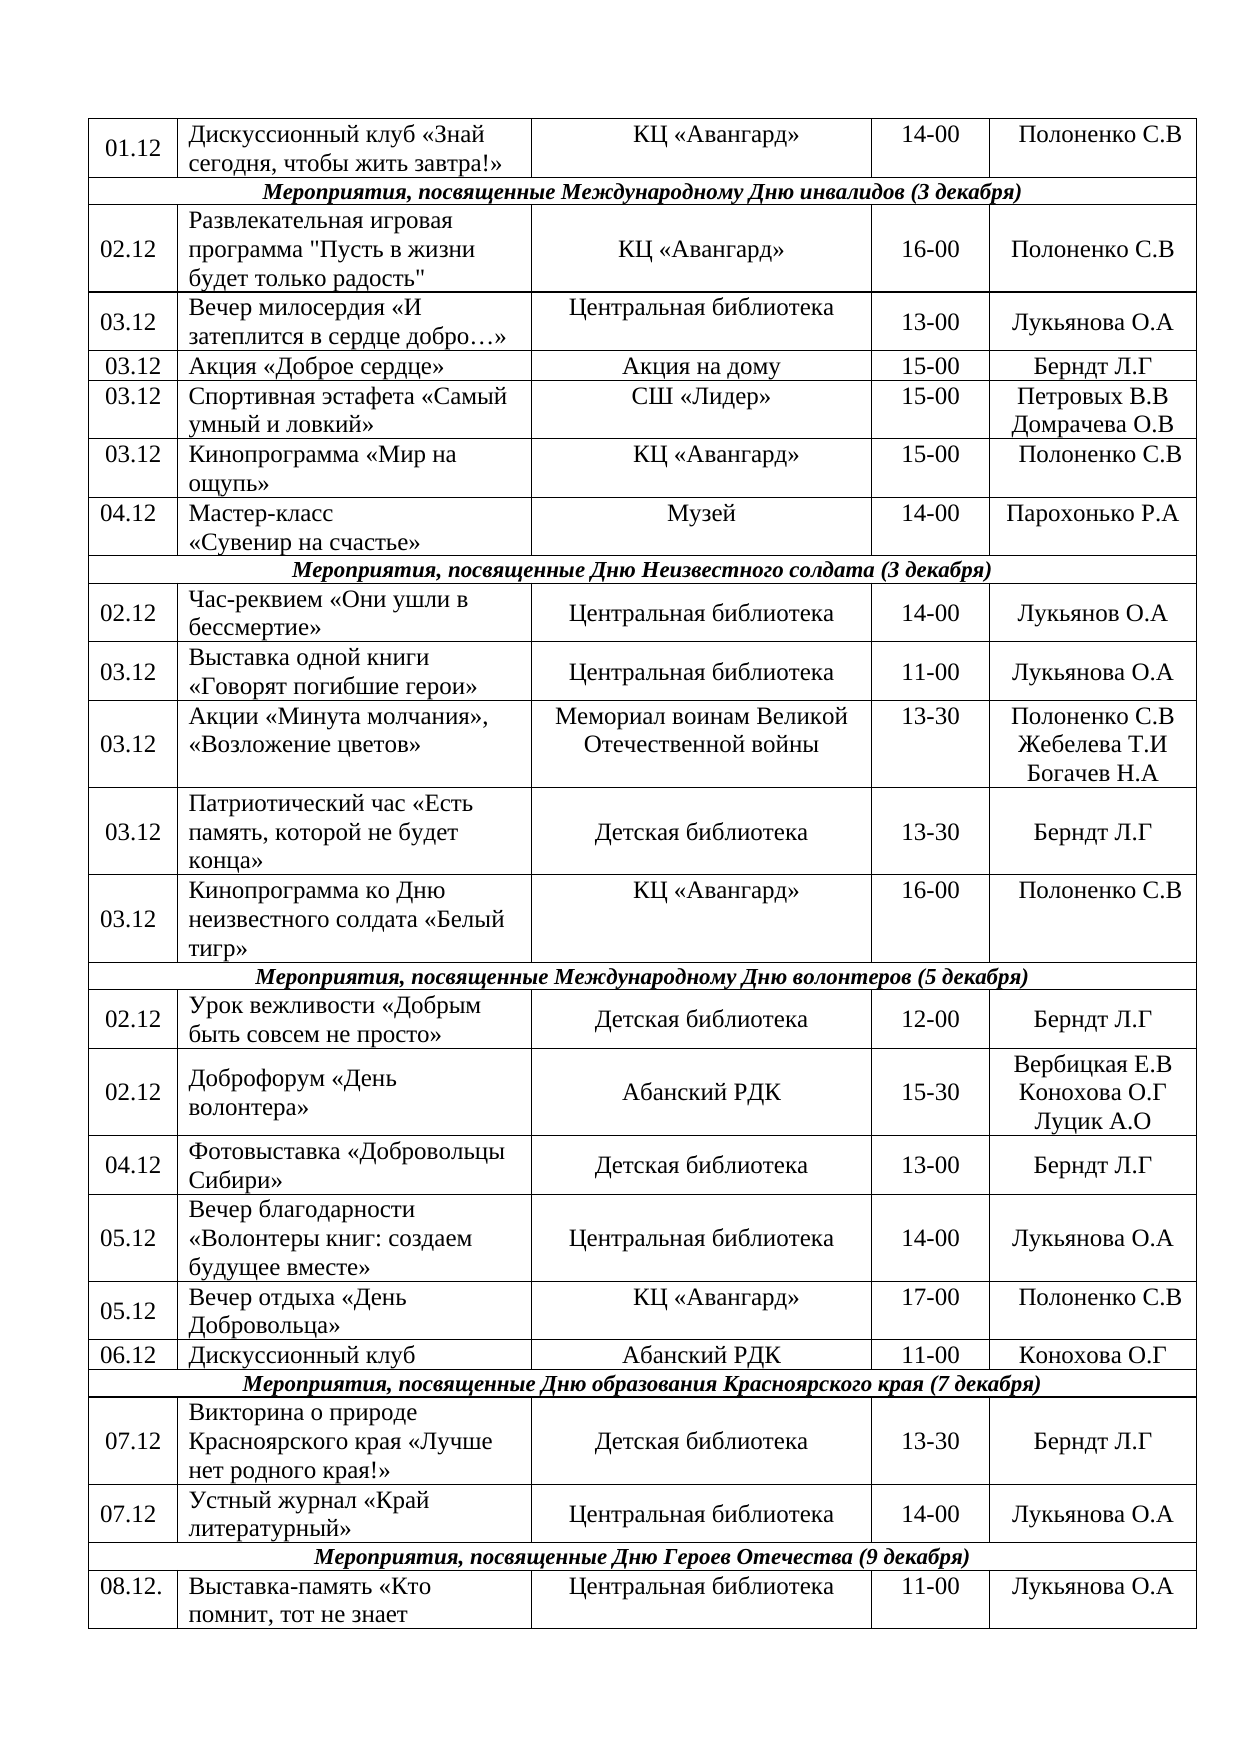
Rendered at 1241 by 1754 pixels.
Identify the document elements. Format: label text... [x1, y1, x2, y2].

table_cell Мастер-класс «Сувенир на счастье» [178, 498, 531, 555]
table_cell КЦ «Авангард» [532, 875, 871, 962]
table_cell 13-30 [872, 788, 989, 874]
table_cell Акция на дому [532, 351, 871, 380]
table_cell Полоненко С.В Жебелева Т.И Богачев Н.А [990, 701, 1196, 787]
table_cell 02.12 [89, 990, 177, 1048]
table_cell 15-00 [872, 439, 989, 497]
table_cell Лукьянова О.А [990, 1485, 1196, 1542]
table_cell Парохонько Р.А [990, 498, 1196, 555]
table_cell 03.12 [89, 351, 177, 380]
table_cell 02.12 [89, 1049, 177, 1135]
table_cell Берндт Л.Г [990, 1398, 1196, 1484]
table_cell Полоненко С.В [990, 1282, 1196, 1339]
table_cell 03.12 [89, 293, 177, 350]
table_cell Берндт Л.Г [990, 990, 1196, 1048]
table_cell СШ «Лидер» [532, 381, 871, 438]
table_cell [532, 1571, 871, 1628]
table_cell Устный журнал «Край литературный» [178, 1485, 531, 1542]
table_cell Центральная библиотека [532, 1485, 871, 1542]
table_cell Спортивная эстафета «Самый умный и ловкий» [178, 381, 531, 438]
table_cell 17-00 [872, 1282, 989, 1339]
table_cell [178, 1571, 531, 1628]
table_cell 13-30 [872, 1398, 989, 1484]
table_cell Центральная библиотека [532, 642, 871, 700]
table_cell Абанский РДК [532, 1049, 871, 1135]
table_cell Детская библиотека [532, 788, 871, 874]
table_cell КЦ «Авангард» [532, 1282, 871, 1339]
table_cell 16-00 [872, 875, 989, 962]
table_cell 11-00 [872, 642, 989, 700]
table_cell Берндт Л.Г [990, 788, 1196, 874]
table_cell Абанский РДК [532, 1340, 871, 1369]
table_cell 03.12 [89, 439, 177, 497]
table_cell 03.12 [89, 788, 177, 874]
table_cell 11-00 [872, 1340, 989, 1369]
table_cell Центральная библиотека [532, 1195, 871, 1281]
table_cell Берндт Л.Г [990, 351, 1196, 380]
table_cell Развлекательная игровая программа "Пусть в жизни будет только радость" [425, 205, 531, 291]
table_cell Патриотический час «Есть память, которой не будет конца» [178, 788, 531, 874]
table_cell 07.12 [89, 1485, 177, 1542]
table_cell 03.12 [89, 875, 177, 962]
table_cell 15-00 [872, 381, 989, 438]
table_cell Полоненко С.В [990, 205, 1196, 291]
table_cell 04.12 [89, 498, 177, 555]
table_cell Центральная библиотека [532, 293, 871, 350]
table_cell 14-00 [872, 119, 989, 177]
table_cell Вечер благодарности «Волонтеры книг: создаем будущее вместе» [371, 1195, 531, 1281]
table_cell 11-00 [872, 1571, 989, 1628]
table_cell 05.12 [89, 1282, 177, 1339]
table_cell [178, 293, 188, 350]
table_cell 14-00 [872, 498, 989, 555]
table_cell Урок вежливости «Добрым быть совсем не просто» [178, 990, 531, 1048]
table_cell 03.12 [89, 381, 177, 438]
table_cell Мероприятия, посвященные Дню Героев Отечества (9 декабря) [89, 1543, 1196, 1570]
table_cell 16-00 [872, 205, 989, 291]
table_cell 02.12 [89, 205, 177, 291]
table_cell Мероприятия, посвященные Международному Дню инвалидов (3 декабря) [89, 178, 1196, 204]
table_cell Мероприятия, посвященные Дню образования Красноярского края (7 декабря) [89, 1370, 1196, 1396]
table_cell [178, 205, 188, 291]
table_cell КЦ «Авангард» [532, 439, 871, 497]
table_cell Мероприятия, посвященные Дню Неизвестного солдата (3 декабря) [89, 556, 1196, 583]
table_cell Вечер милосердия «И затеплится в сердце добро…» [422, 293, 531, 350]
table_cell Музей [532, 498, 871, 555]
table_cell Доброфорум «День волонтера» [178, 1049, 531, 1135]
table_cell Дискуссионный клуб [178, 1340, 531, 1369]
table_cell 03.12 [89, 701, 177, 787]
table_cell 07.12 [89, 1398, 177, 1484]
table_cell 08.12. [89, 1571, 177, 1628]
table_cell Вечер отдыха «День Добровольца» [178, 1282, 531, 1339]
table_cell Час-реквием «Они ушли в бессмертие» [178, 584, 531, 641]
table_cell Вербицкая Е.В Конохова О.Г Луцик А.О [990, 1049, 1196, 1135]
table_cell 13-30 [872, 701, 989, 787]
table_cell 14-00 [872, 1195, 989, 1281]
table_cell Берндт Л.Г [990, 1136, 1196, 1193]
table_cell 04.12 [89, 1136, 177, 1193]
table_cell 13-00 [872, 1136, 989, 1193]
table_cell 14-00 [872, 1485, 989, 1542]
table_cell Фотовыставка «Добровольцы Сибири» [178, 1136, 531, 1193]
table_cell Детская библиотека [532, 1398, 871, 1484]
table_cell Лукьянова О.А [990, 1571, 1196, 1628]
table_cell 01.12 [89, 119, 177, 177]
table_cell Детская библиотека [532, 990, 871, 1048]
table_cell 03.12 [89, 642, 177, 700]
table_cell 13-00 [872, 293, 989, 350]
table_cell Акции «Минута молчания», «Возложение цветов» [178, 701, 531, 787]
table_cell Лукьянова О.А [990, 642, 1196, 700]
table_cell Лукьянова О.А [990, 293, 1196, 350]
table_cell 06.12 [89, 1340, 177, 1369]
table_cell Конохова О.Г [990, 1340, 1196, 1369]
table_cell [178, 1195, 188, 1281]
table_cell Лукьянова О.А [990, 1195, 1196, 1281]
table_cell Полоненко С.В [990, 439, 1196, 497]
table_cell 05.12 [89, 1195, 177, 1281]
table_cell 15-00 [872, 351, 989, 380]
table_cell 12-00 [872, 990, 989, 1048]
table_cell Детская библиотека [532, 1136, 871, 1193]
table_cell Лукьянов О.А [990, 584, 1196, 641]
table_cell Мемориал воинам Великой Отечественной войны [532, 701, 871, 787]
table_cell Кинопрограмма «Мир на ощупь» [178, 439, 531, 497]
table_cell Дискуссионный клуб «Знай сегодня, чтобы жить завтра!» [178, 119, 531, 177]
table_cell Выставка одной книги «Говорят погибшие герои» [429, 642, 531, 700]
table_cell Петровых В.В Домрачева О.В [990, 381, 1196, 438]
table_cell Акция «Доброе сердце» [178, 351, 531, 380]
table_cell Центральная библиотека [532, 584, 871, 641]
table_cell КЦ «Авангард» [532, 205, 871, 291]
table_cell 02.12 [89, 584, 177, 641]
table_cell Викторина о природе Красноярского края «Лучше нет родного края!» [178, 1398, 531, 1484]
table_cell 15-30 [872, 1049, 989, 1135]
table_cell Мероприятия, посвященные Международному Дню волонтеров (5 декабря) [89, 963, 1196, 989]
table_cell Полоненко С.В [990, 119, 1196, 177]
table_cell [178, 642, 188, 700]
table_cell 14-00 [872, 584, 989, 641]
table_cell КЦ «Авангард» [532, 119, 871, 177]
table_cell Полоненко С.В [990, 875, 1196, 962]
table_cell Кинопрограмма ко Дню неизвестного солдата «Белый тигр» [178, 875, 531, 962]
